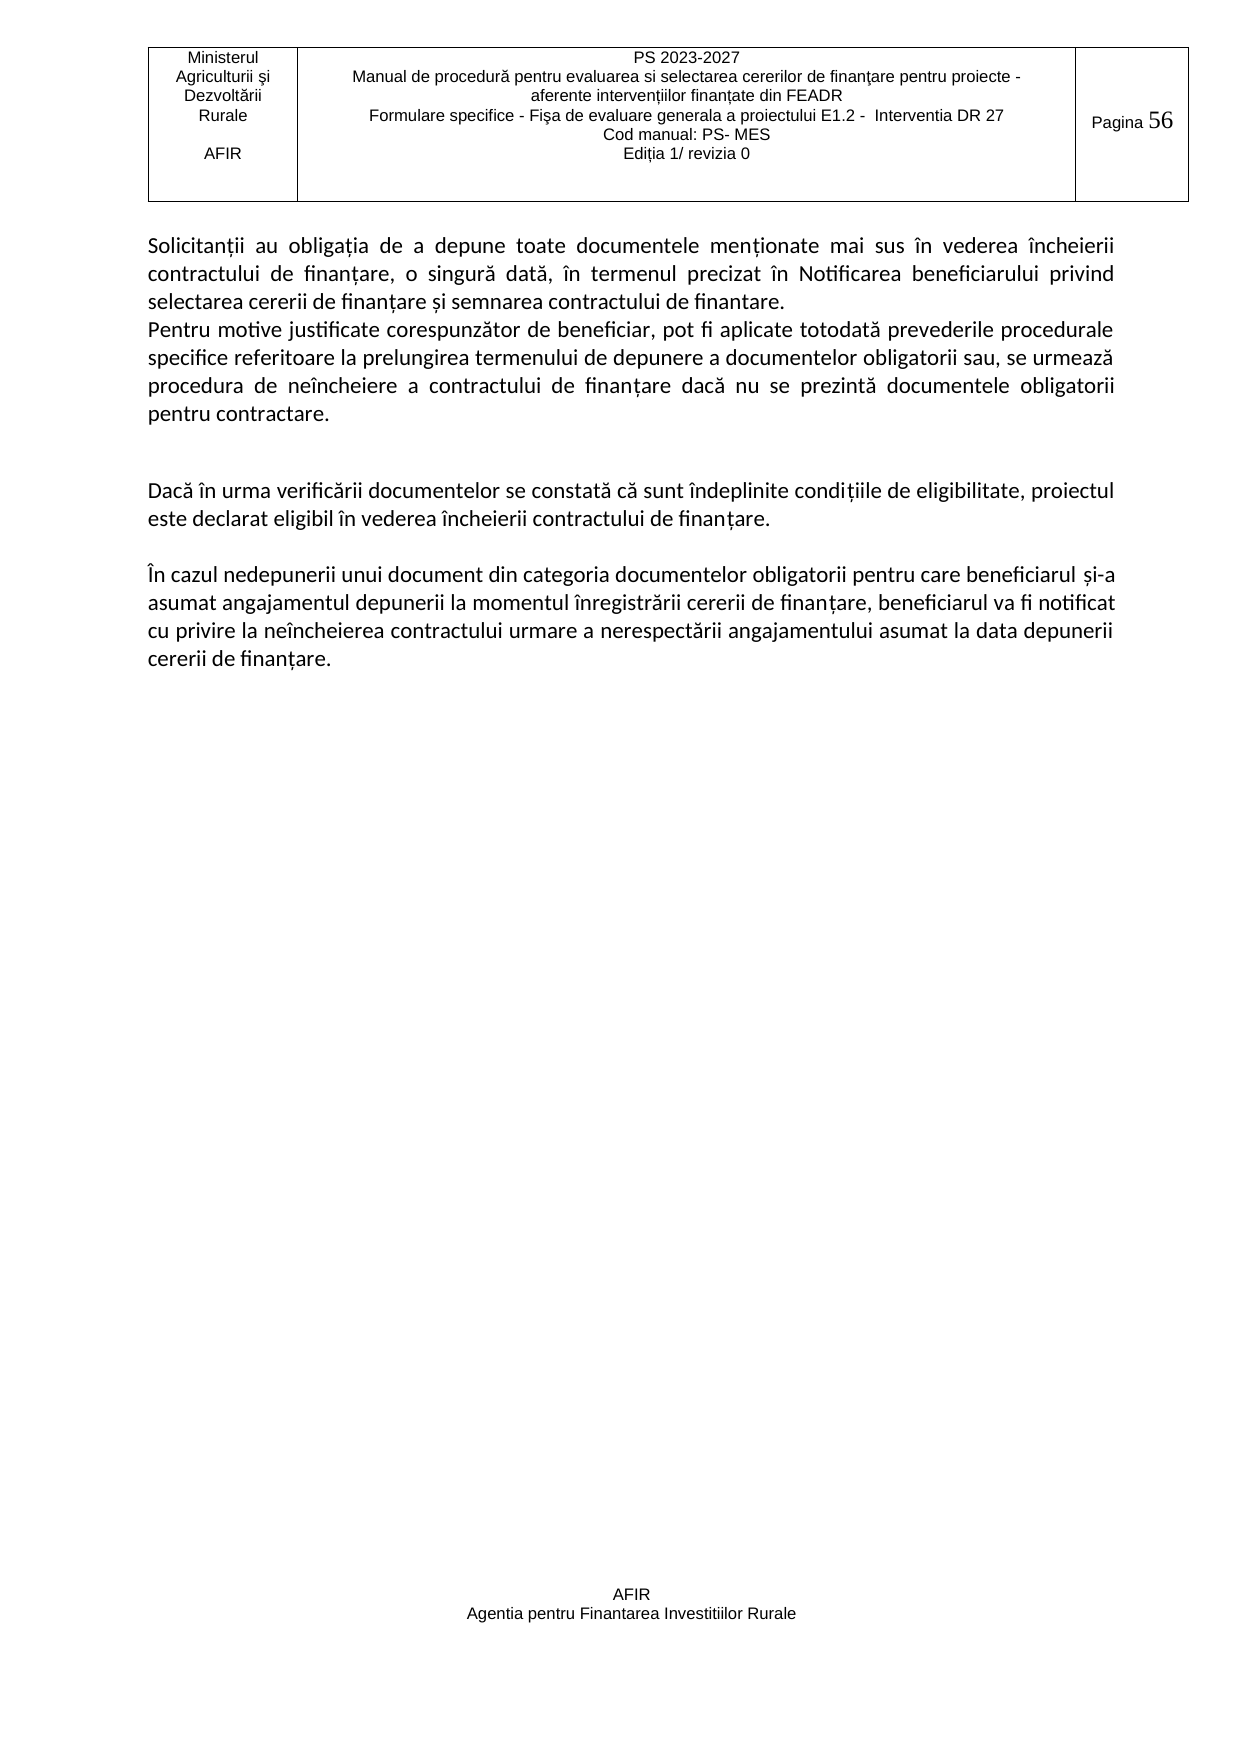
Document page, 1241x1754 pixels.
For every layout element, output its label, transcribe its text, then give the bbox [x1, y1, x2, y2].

list Solicitanții au obligația de a depune toate documentele menționate mai sus în vederea încheierii contractului de finanțare, o singură dată, în termenul precizat în Notificarea beneficiarului privind selectarea cererii de finanțare și semnarea contractului de finantare. [148, 231, 1116, 315]
list Pentru motive justificate corespunzător de beneficiar, pot fi aplicate totodată prevederile procedurale specifice referitoare la prelungirea termenului de depunere a documentelor obligatorii sau, se urmează procedura de neîncheiere a contractului de finanțare dacă nu se prezintă documentele obligatorii pentru contractare. [148, 315, 1116, 427]
text În cazul nedepunerii unui document din categoria documentelor obligatorii pentru care beneficiarul și-a asumat angajamentul depunerii la momentul înregistrării cererii de finanțare, beneficiarul va fi notificat cu privire la neîncheierea contractului urmare a nerespectării angajamentului asumat la data depunerii cererii de finanțare. [148, 560, 1116, 672]
text Dacă în urma verificării documentelor se constată că sunt îndeplinite condițiile de eligibilitate, proiectul este declarat eligibil în vederea încheierii contractului de finanțare. [148, 476, 1116, 532]
